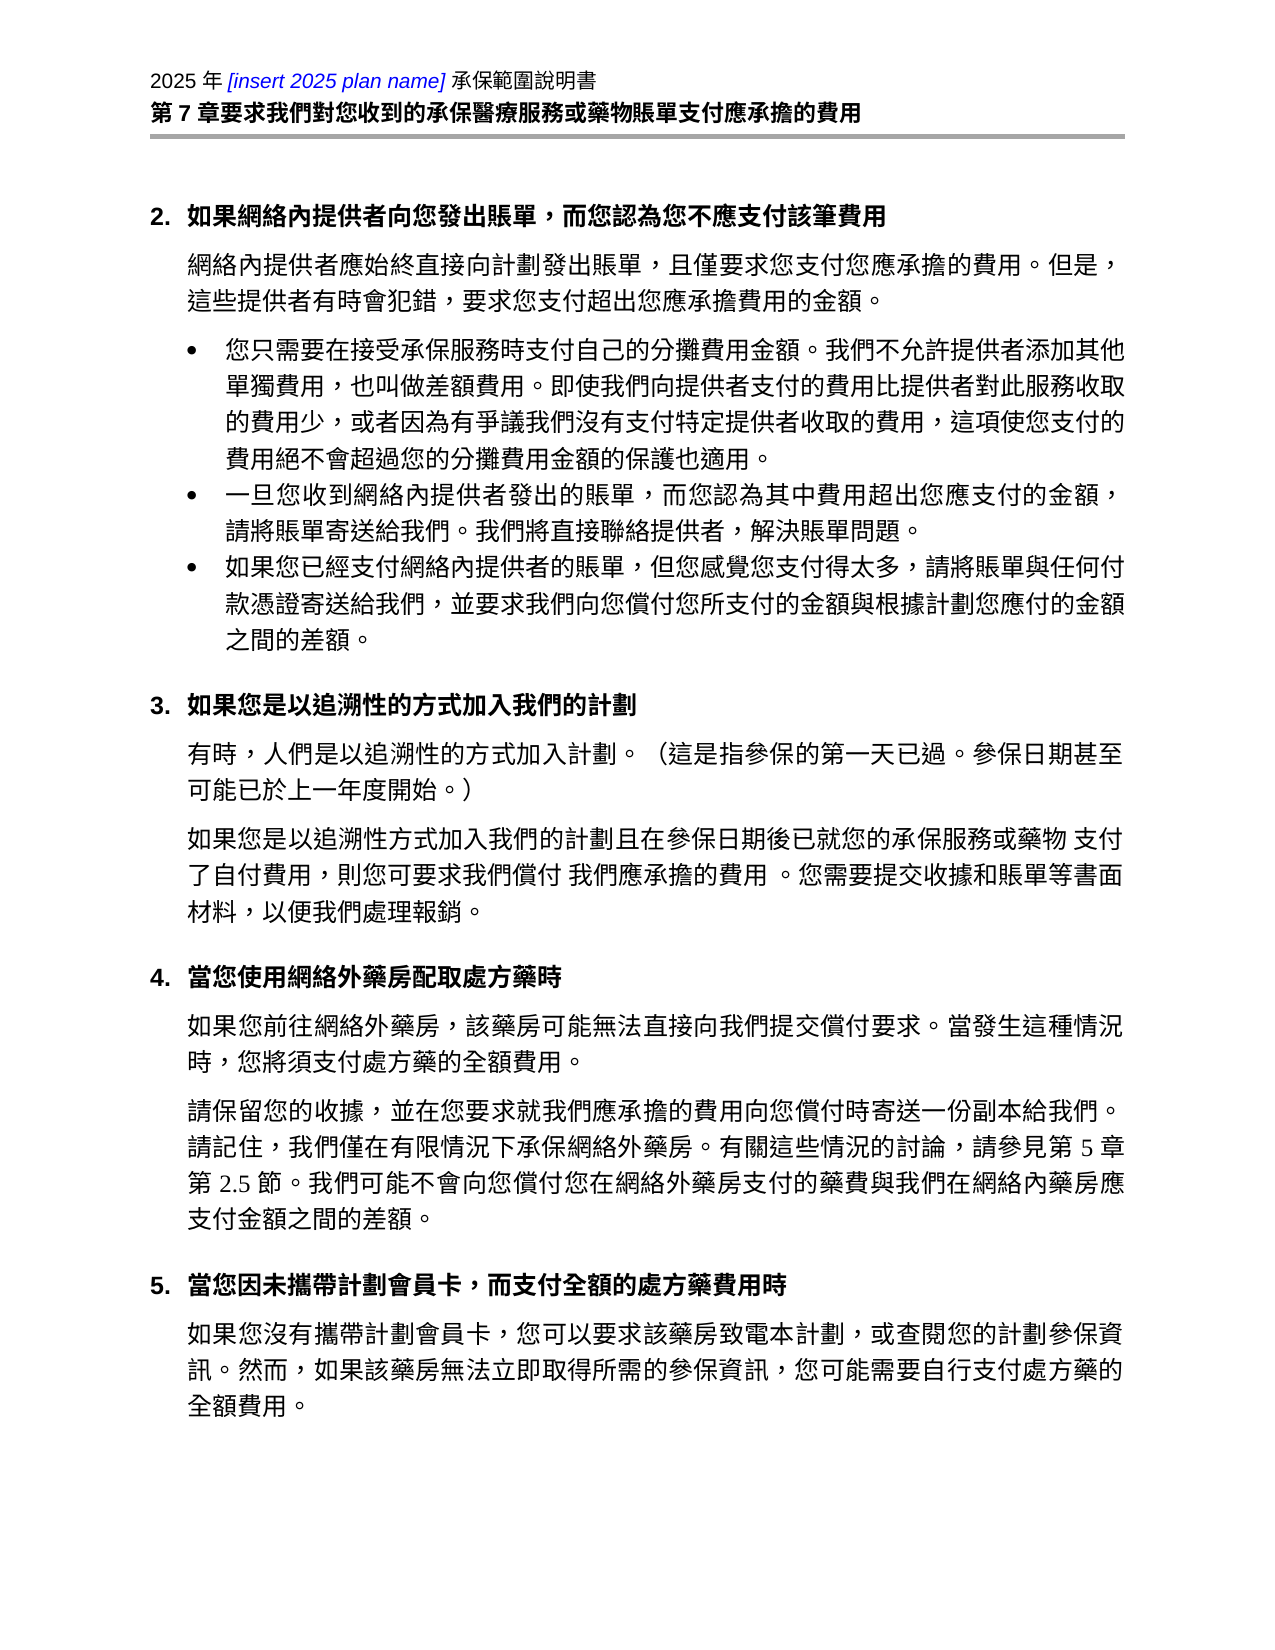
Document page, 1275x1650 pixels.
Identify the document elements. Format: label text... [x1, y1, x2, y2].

text 如果您前往網絡外藥房，該藥房可能無法直接向我們提交償付要求。當發生這種情況時，您將須支付處方藥的全額費用。 [187, 1006, 1125, 1079]
list 您只需要在接受承保服務時支付自己的分攤費用金額。我們不允許提供者添加其他單獨費用，也叫做差額費用。即使我們向提供者支付的費用比提供者對此服務收取的費用少，或者因為有爭議我們沒有支付特定提供者收取的費用，這項使您支付的費用絕不會超過您的分攤費用金額的保護也適用。 [187, 330, 1125, 475]
text 5. 當您因未攜帶計劃會員卡，而支付全額的處方藥費用時 [150, 1265, 1125, 1302]
text 有時，人們是以追溯性的方式加入計劃。（這是指參保的第一天已過。參保日期甚至可能已於上一年度開始。） [187, 734, 1125, 807]
text 3. 如果您是以追溯性的方式加入我們的計劃 [150, 686, 1125, 722]
text 2. 如果網絡內提供者向您發出賬單，而您認為您不應支付該筆費用 [150, 197, 1125, 233]
text 如果您是以追溯性方式加入我們的計劃且在參保日期後已就您的承保服務或藥物 支付了自付費用，則您可要求我們償付 我們應承擔的費用 。您需要提交收據和賬單等書面材料，以便我們處理報銷。 [187, 819, 1125, 928]
text 網絡內提供者應始終直接向計劃發出賬單，且僅要求您支付您應承擔的費用。但是，這些提供者有時會犯錯，要求您支付超出您應承擔費用的金額。 [187, 245, 1125, 318]
text 如果您沒有攜帶計劃會員卡，您可以要求該藥房致電本計劃，或查閱您的計劃參保資訊。然而，如果該藥房無法立即取得所需的參保資訊，您可能需要自行支付處方藥的全額費用。 [187, 1314, 1125, 1423]
text 請保留您的收據，並在您要求就我們應承擔的費用向您償付時寄送一份副本給我們。請記住，我們僅在有限情況下承保網絡外藥房。有關這些情況的討論，請參見第 5 章第 2.5 節。我們可能不會向您償付您在網絡外藥房支付的藥費與我們在網絡內藥房應支付金額之間的差額。 [187, 1091, 1125, 1236]
list 一旦您收到網絡內提供者發出的賬單，而您認為其中費用超出您應支付的金額， 請將賬單寄送給我們。我們將直接聯絡提供者，解決賬單問題。 [187, 475, 1125, 548]
list 如果您已經支付網絡內提供者的賬單，但您感覺您支付得太多，請將賬單與任何付款憑證寄送給我們，並要求我們向您償付您所支付的金額與根據計劃您應付的金額之間的差額。 [187, 548, 1125, 657]
text 4. 當您使用網絡外藥房配取處方藥時 [150, 957, 1125, 994]
